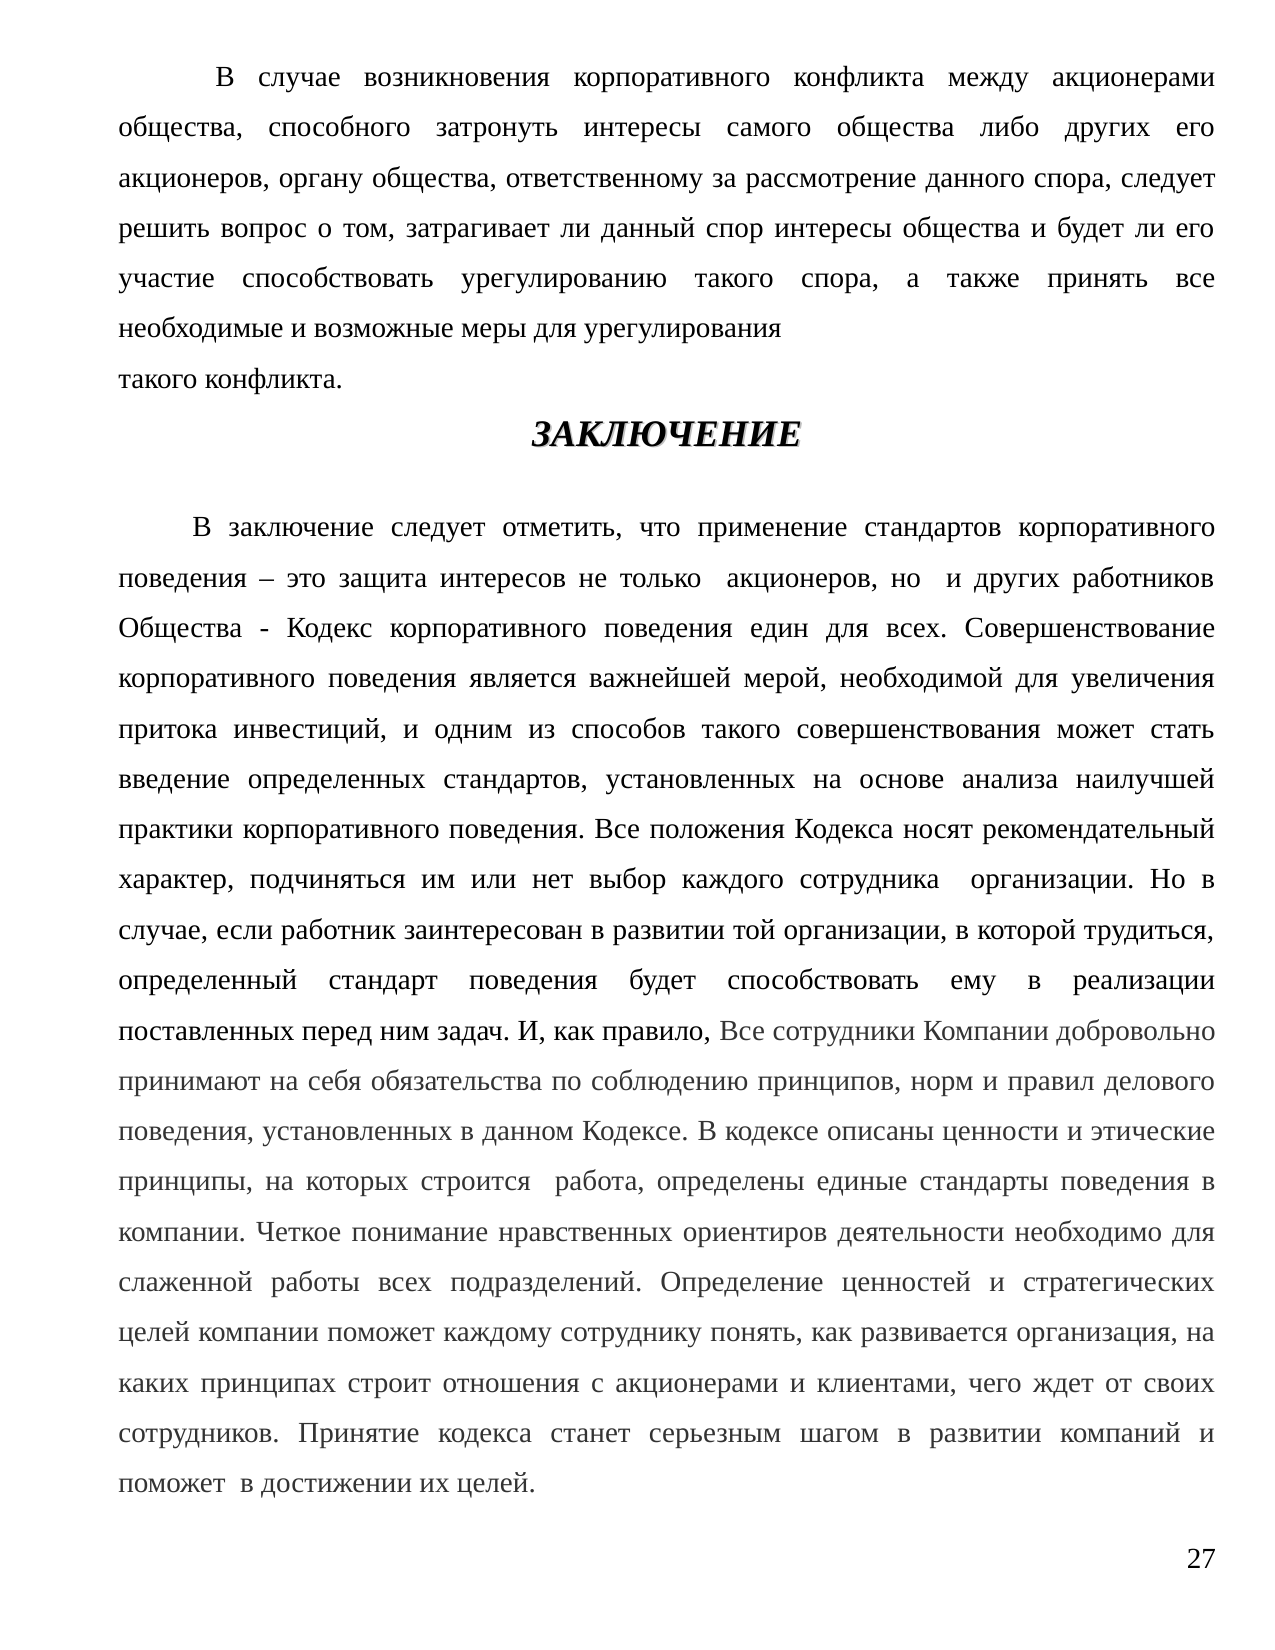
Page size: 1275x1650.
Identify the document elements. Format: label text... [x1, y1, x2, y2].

text такого конфликта. [118, 361, 1216, 394]
text В случае возникновения корпоративного конфликта между акционерами общества, способного затронуть интересы самого общества либо других его акционеров, органу общества, ответственному за рассмотрение данного спора, следует решить вопрос о том, затрагивает ли данный спор интересы общества и будет ли его участие способствовать урегулированию такого спора, а также принять все необходимые и возможные меры для урегулирования [118, 59, 1216, 344]
text В заключение следует отметить, что применение стандартов корпоративного поведения – это защита интересов не только акционеров, но и других работников Общества - Кодекс корпоративного поведения един для всех. Совершенствование корпоративного поведения является важнейшей мерой, необходимой для увеличения притока инвестиций, и одним из способов такого совершенствования может стать введение определенных стандартов, установленных на основе анализа наилучшей практики корпоративного поведения. Все положения Кодекса носят рекомендательный характер, подчиняться им или нет выбор каждого сотрудника организации. Но в случае, если работник заинтересован в развитии той организации, в которой трудиться, определенный стандарт поведения будет способствовать ему в реализации поставленных перед ним задач. И, как правило, Все сотрудники Компании добровольно принимают на себя обязательства по соблюдению принципов, норм и правил делового поведения, установленных в данном Кодексе. В кодексе описаны ценности и этические принципы, на которых строится работа, определены единые стандарты поведения в компании. Четкое понимание нравственных ориентиров деятельности необходимо для слаженной работы всех подразделений. Определение ценностей и стратегических целей компании поможет каждому сотруднику понять, как развивается организация, на каких принципах строит отношения с акционерами и клиентами, чего ждет от своих сотрудников. Принятие кодекса станет серьезным шагом в развитии компаний и поможет в достижении их целей. [118, 509, 1216, 1499]
subtitle ЗАКЛЮЧЕНИЕ [118, 411, 1216, 454]
